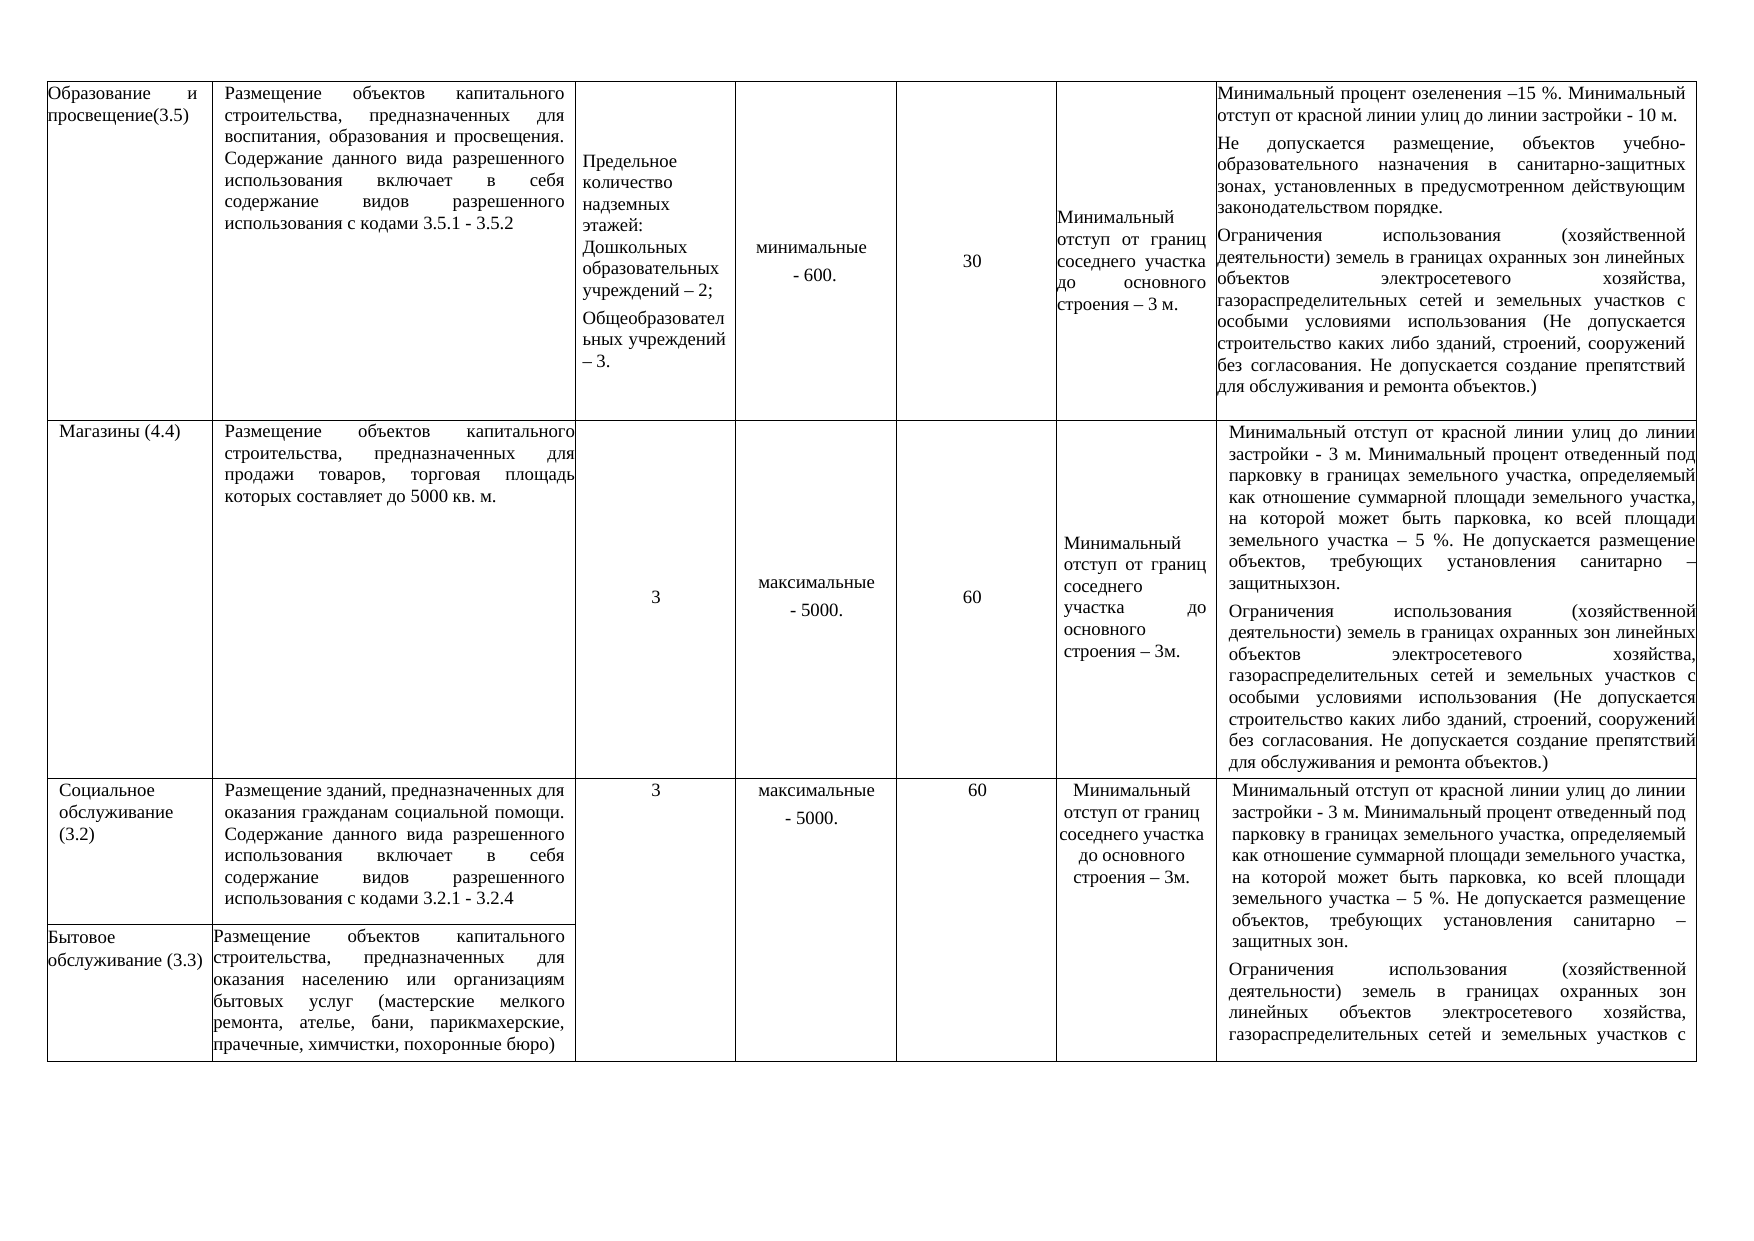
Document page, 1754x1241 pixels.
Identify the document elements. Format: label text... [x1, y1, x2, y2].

table_cell Минимальный процент озеленения –15 %. Минимальный отступ от красной линии улиц до линии застройки - 10 м. Не допускается размещение, объектов учебно- образовательного назначения в санитарно-защитных зонах, установленных в предусмотренном действующим законодательством порядке. Ограничения использования (хозяйственной деятельности) земель в границах охранных зон линейных объектов электросетевого хозяйства, газораспределительных сетей и земельных участков с особыми условиями использования (Не допускается строительство каких либо зданий, строений, сооружений без согласования. Не допускается создание препятствий для обслуживания и ремонта объектов.) [1217, 82, 1696, 420]
table_cell Образование и просвещение(3.5) [48, 82, 212, 420]
table_cell Предельное количество надземных этажей: Дошкольных образовательных учреждений – 2; Общеобразовательных учреждений – 3. [576, 82, 735, 420]
table_cell минимальные - 600. [736, 82, 896, 420]
table_cell Минимальный отступ от границ соседнего участка до основного строения – 3м. [1057, 421, 1216, 778]
table_cell Минимальный отступ от границ соседнего участка до основного строения – 3м. [1057, 779, 1216, 1061]
table_cell 60 [897, 779, 1056, 1061]
table_cell Магазины (4.4) [48, 421, 212, 778]
table_cell 30 [897, 82, 1056, 420]
table_cell Размещение зданий, предназначенных для оказания гражданам социальной помощи. Содержание данного вида разрешенного использования включает в себя содержание видов разрешенного использования с кодами 3.2.1 - 3.2.4 [213, 779, 575, 924]
table_cell Минимальный отступ от границ соседнего участка до основного строения – 3 м. [1057, 82, 1216, 420]
table_cell максимальные - 5000. [736, 779, 896, 1061]
table_cell 3 [576, 421, 735, 778]
table_cell 60 [897, 421, 1056, 778]
table_cell Размещение объектов капитального строительства, предназначенных для воспитания, образования и просвещения. Содержание данного вида разрешенного использования включает в себя содержание видов разрешенного использования с кодами 3.5.1 - 3.5.2 [213, 82, 575, 420]
table_cell Бытовое обслуживание (3.3) [48, 925, 212, 1061]
table_cell 3 [576, 779, 735, 1061]
table_cell Размещение объектов капитального строительства, предназначенных для оказания населению или организациям бытовых услуг (мастерские мелкого ремонта, ателье, бани, парикмахерские, прачечные, химчистки, похоронные бюро) [213, 925, 575, 1061]
table_cell Социальное обслуживание (3.2) [48, 779, 212, 924]
table_cell максимальные - 5000. [736, 421, 896, 778]
table_cell Размещение объектов капитального строительства, предназначенных для продажи товаров, торговая площадь которых составляет до 5000 кв. м. [213, 421, 575, 778]
